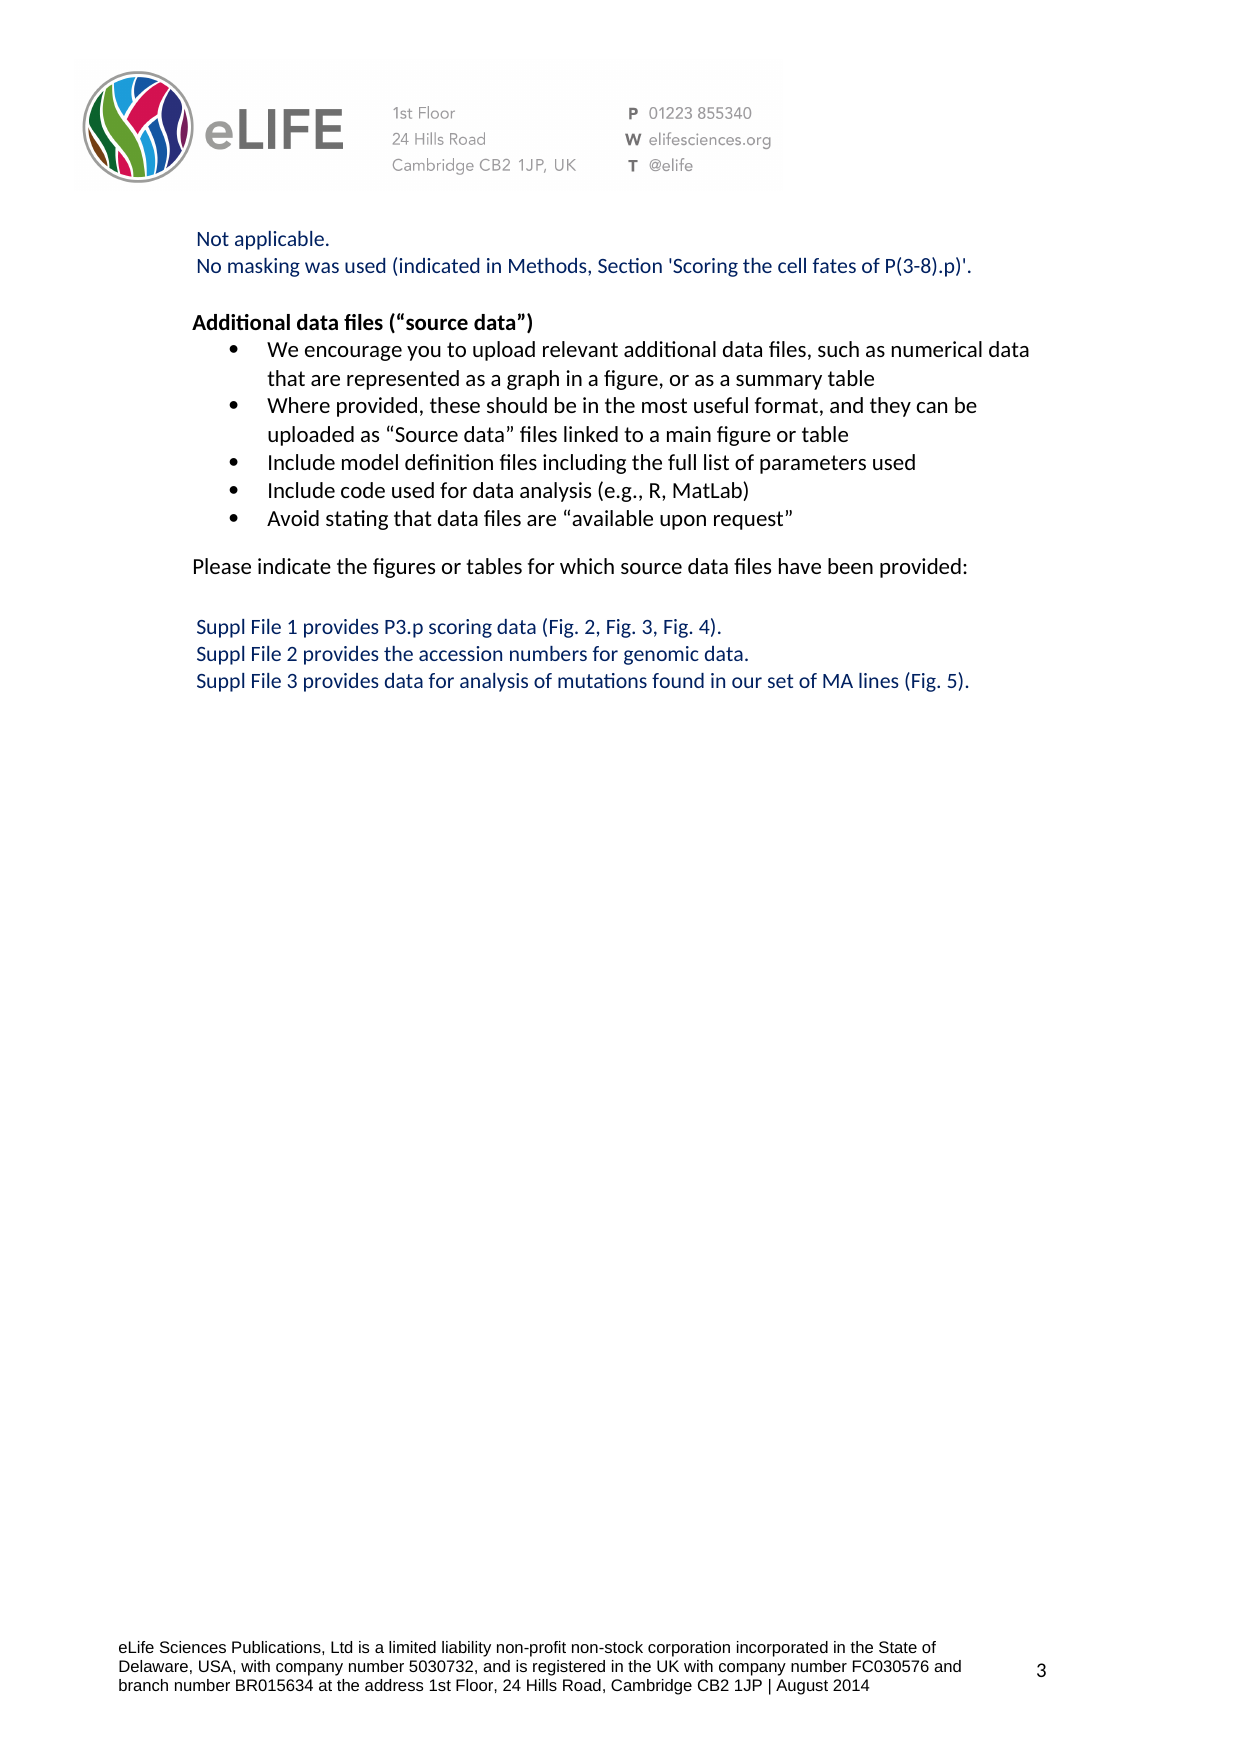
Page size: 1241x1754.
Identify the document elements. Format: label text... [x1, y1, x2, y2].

list We encourage you to upload relevant additional data files, such as numerical data that are represented as a graph in a figure, or as a summary table [229, 336, 1053, 392]
picture [73, 59, 784, 191]
text Additional data files (“source data”) [192, 273, 1053, 336]
list Avoid stating that data files are “available upon request” [229, 504, 1053, 532]
text No masking was used (indicated in Methods, Section 'Scoring the cell fates of P(3-8).p)'. [196, 252, 981, 278]
text Not applicable. [196, 225, 981, 252]
text Please indicate the figures or tables for which source data files have been provided: [192, 552, 1053, 580]
text Suppl File 2 provides the accession numbers for genomic data. [196, 640, 1040, 667]
text Suppl File 1 provides P3.p scoring data (Fig. 2, Fig. 3, Fig. 4). [196, 613, 1040, 640]
list Include model definition files including the full list of parameters used [229, 448, 1053, 476]
text Suppl File 3 provides data for analysis of mutations found in our set of MA lines (Fig. 5). [196, 667, 1040, 693]
list Where provided, these should be in the most useful format, and they can be uploaded as “Source data” files linked to a main figure or table [229, 392, 1053, 448]
list Include code used for data analysis (e.g., R, MatLab) [229, 476, 1053, 504]
